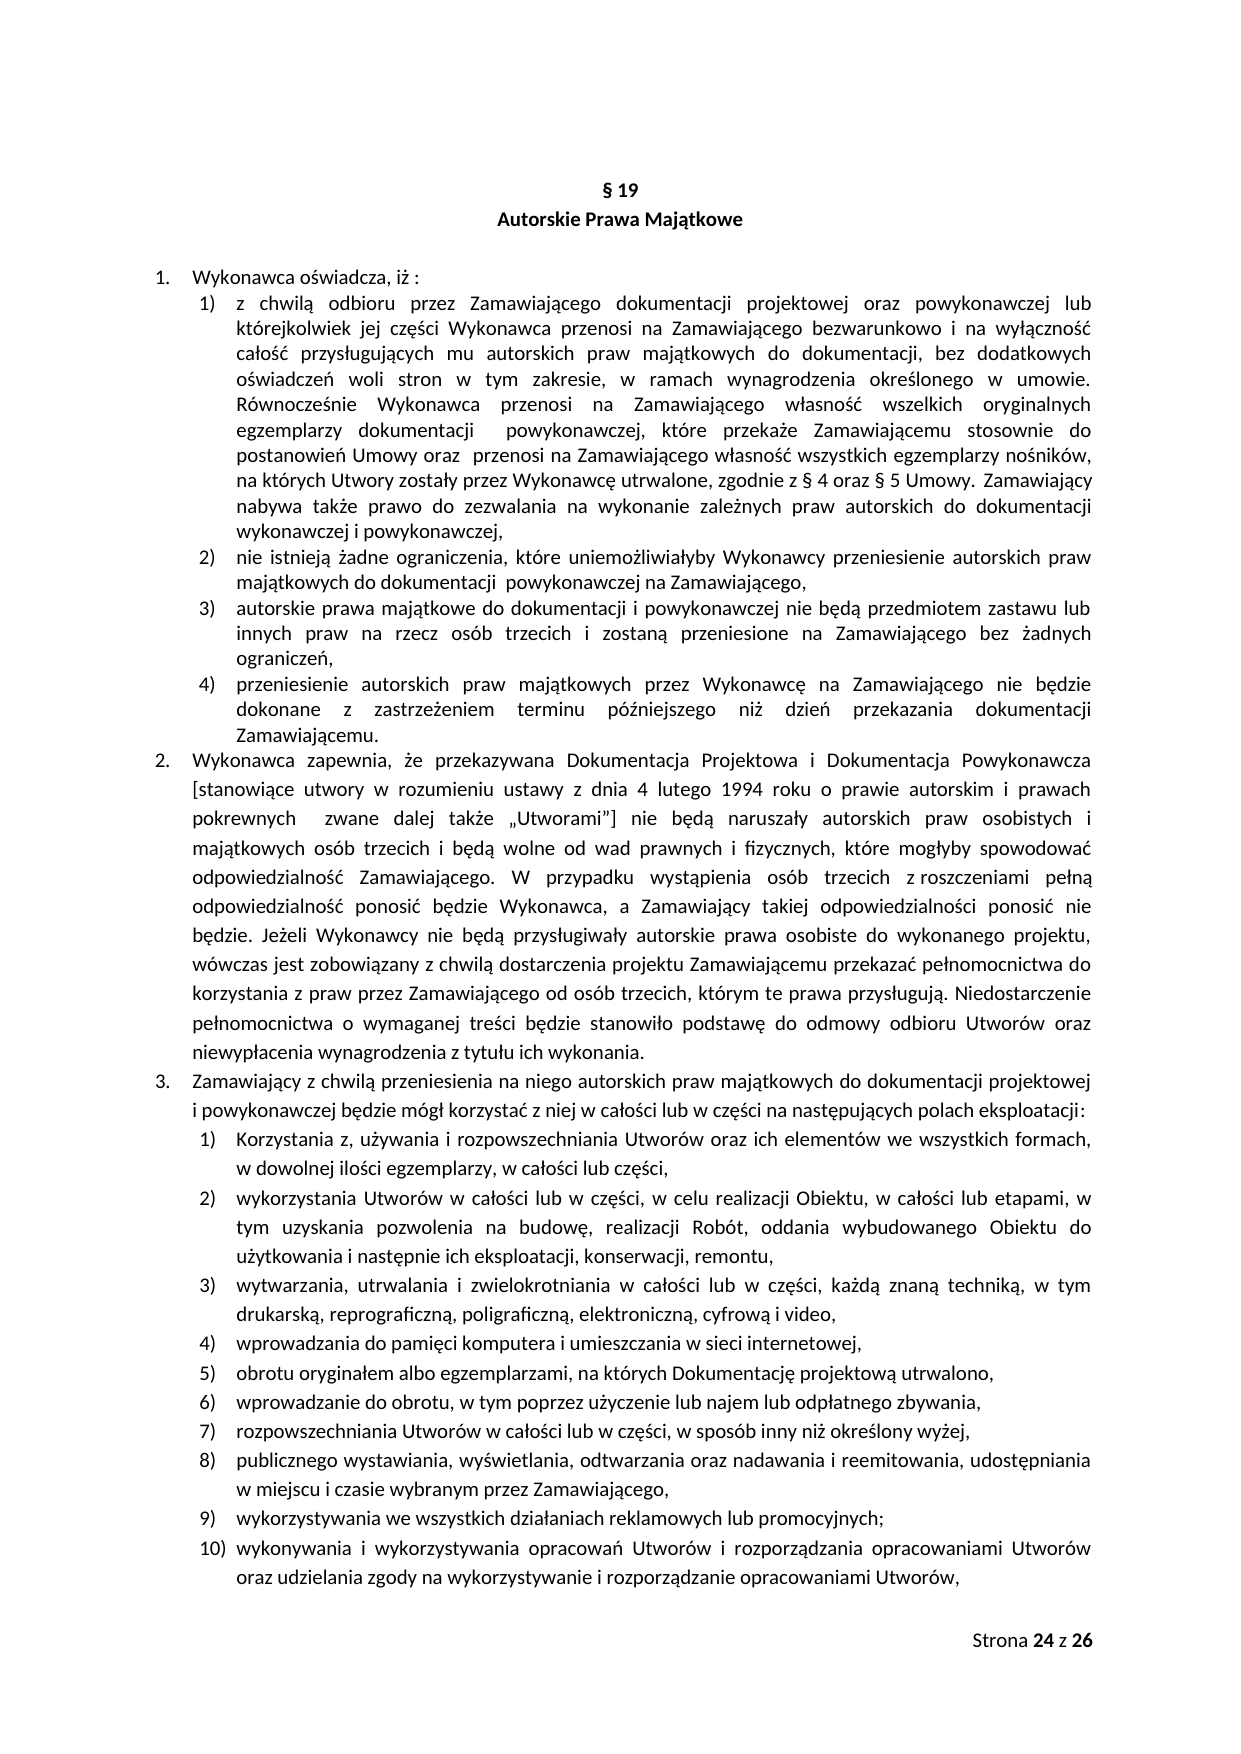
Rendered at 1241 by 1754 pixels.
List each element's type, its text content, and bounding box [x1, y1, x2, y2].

list rozpowszechniania Utworów w całości lub w części, w sposób inny niż określony wyżej, [199, 1418, 1093, 1443]
list wytwarzania, utrwalania i zwielokrotniania w całości lub w części, każdą znaną techniką, w tym drukarską, reprograficzną, poligraficzną, elektroniczną, cyfrową i video, [199, 1272, 1093, 1327]
list autorskie prawa majątkowe do dokumentacji i powykonawczej nie będą przedmiotem zastawu lub innych praw na rzecz osób trzecich i zostaną przeniesione na Zamawiającego bez żadnych ograniczeń, [199, 595, 1093, 671]
list Zamawiający z chwilą przeniesienia na niego autorskich praw majątkowych do dokumentacji projektowej i powykonawczej będzie mógł korzystać z niej w całości lub w części na następujących polach eksploatacji: [155, 1068, 1093, 1123]
list Wykonawca zapewnia, że przekazywana Dokumentacja Projektowa i Dokumentacja Powykonawcza [stanowiące utwory w rozumieniu ustawy z dnia 4 lutego 1994 roku o prawie autorskim i prawach pokrewnych zwane dalej także „Utworami”] nie będą naruszały autorskich praw osobistych i majątkowych osób trzecich i będą wolne od wad prawnych i fizycznych, które mogłyby spowodować odpowiedzialność Zamawiającego. W przypadku wystąpienia osób trzecich z roszczeniami pełną odpowiedzialność ponosić będzie Wykonawca, a Zamawiający takiej odpowiedzialności ponosić nie będzie. Jeżeli Wykonawcy nie będą przysługiwały autorskie prawa osobiste do wykonanego projektu, wówczas jest zobowiązany z chwilą dostarczenia projektu Zamawiającemu przekazać pełnomocnictwa do korzystania z praw przez Zamawiającego od osób trzecich, którym te prawa przysługują. Niedostarczenie pełnomocnictwa o wymaganej treści będzie stanowiło podstawę do odmowy odbioru Utworów oraz niewypłacenia wynagrodzenia z tytułu ich wykonania. [154, 747, 1093, 1064]
list Korzystania z, używania i rozpowszechniania Utworów oraz ich elementów we wszystkich formach, w dowolnej ilości egzemplarzy, w całości lub części, [199, 1126, 1093, 1181]
text § 19 [148, 177, 1093, 202]
text Autorskie Prawa Majątkowe [148, 206, 1093, 231]
list wykorzystania Utworów w całości lub w części, w celu realizacji Obiektu, w całości lub etapami, w tym uzyskania pozwolenia na budowę, realizacji Robót, oddania wybudowanego Obiektu do użytkowania i następnie ich eksploatacji, konserwacji, remontu, [199, 1185, 1093, 1268]
list nie istnieją żadne ograniczenia, które uniemożliwiałyby Wykonawcy przeniesienie autorskich praw majątkowych do dokumentacji powykonawczej na Zamawiającego, [199, 544, 1093, 595]
list obrotu oryginałem albo egzemplarzami, na których Dokumentację projektową utrwalono, [199, 1360, 1093, 1385]
list wprowadzanie do obrotu, w tym poprzez użyczenie lub najem lub odpłatnego zbywania, [199, 1389, 1093, 1414]
list publicznego wystawiania, wyświetlania, odtwarzania oraz nadawania i reemitowania, udostępniania w miejscu i czasie wybranym przez Zamawiającego, [199, 1447, 1093, 1502]
list wykonywania i wykorzystywania opracowań Utworów i rozporządzania opracowaniami Utworów oraz udzielania zgody na wykorzystywanie i rozporządzanie opracowaniami Utworów, [199, 1535, 1093, 1589]
list z chwilą odbioru przez Zamawiającego dokumentacji projektowej oraz powykonawczej lub którejkolwiek jej części Wykonawca przenosi na Zamawiającego bezwarunkowo i na wyłączność całość przysługujących mu autorskich praw majątkowych do dokumentacji, bez dodatkowych oświadczeń woli stron w tym zakresie, w ramach wynagrodzenia określonego w umowie. Równocześnie Wykonawca przenosi na Zamawiającego własność wszelkich oryginalnych egzemplarzy dokumentacji powykonawczej, które przekaże Zamawiającemu stosownie do postanowień Umowy oraz przenosi na Zamawiającego własność wszystkich egzemplarzy nośników, na których Utwory zostały przez Wykonawcę utrwalone, zgodnie z § 4 oraz § 5 Umowy. Zamawiający nabywa także prawo do zezwalania na wykonanie zależnych praw autorskich do dokumentacji wykonawczej i powykonawczej, [199, 290, 1093, 544]
list wykorzystywania we wszystkich działaniach reklamowych lub promocyjnych; [199, 1506, 1093, 1531]
list Wykonawca oświadcza, iż : [154, 264, 1093, 290]
list przeniesienie autorskich praw majątkowych przez Wykonawcę na Zamawiającego nie będzie dokonane z zastrzeżeniem terminu późniejszego niż dzień przekazania dokumentacji Zamawiającemu. [199, 671, 1093, 747]
list wprowadzania do pamięci komputera i umieszczania w sieci internetowej, [199, 1331, 1093, 1356]
